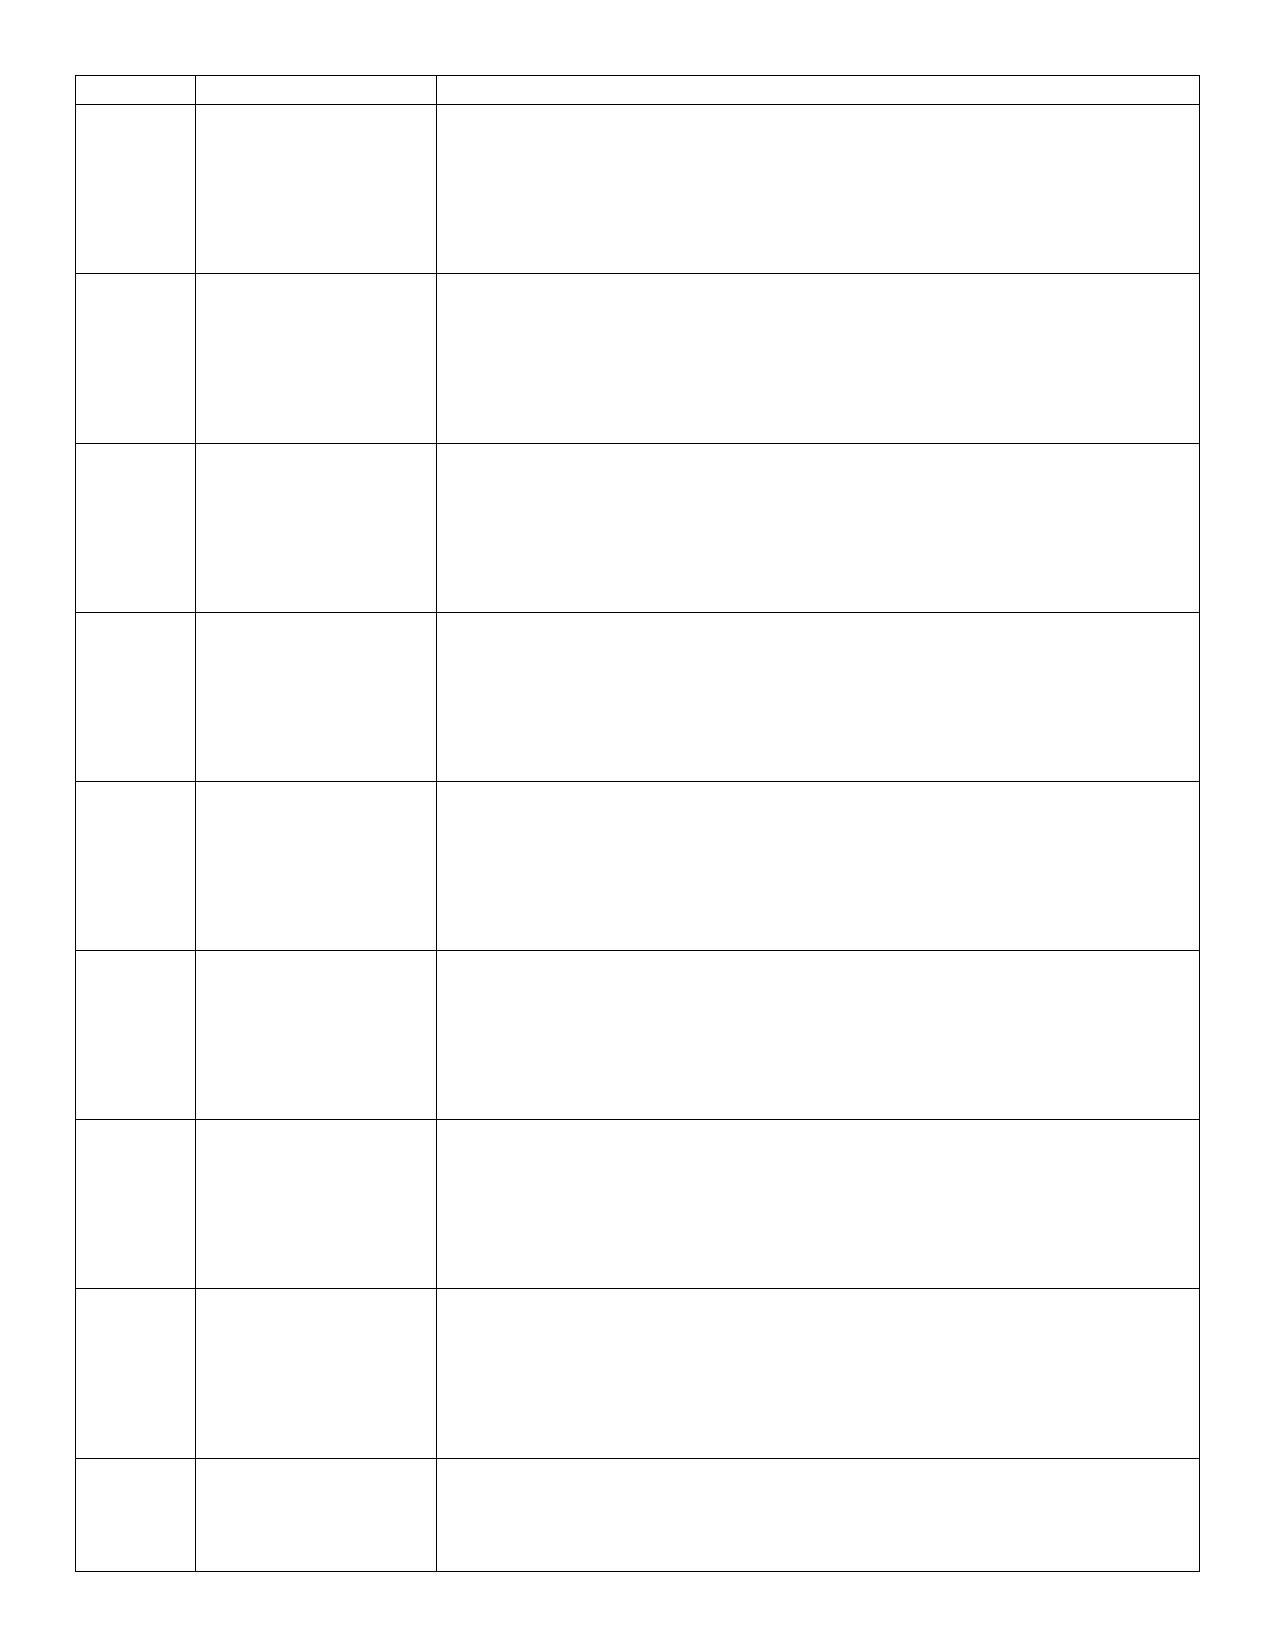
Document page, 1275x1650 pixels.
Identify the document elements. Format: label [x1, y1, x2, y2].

table_cell [437, 105, 1199, 273]
table_cell [76, 1459, 195, 1571]
table_cell [196, 951, 436, 1119]
table_cell [76, 1289, 195, 1457]
table_cell [196, 76, 436, 104]
table_cell [76, 105, 195, 273]
table_cell [437, 1459, 1199, 1571]
table_cell [437, 444, 1199, 612]
table_cell [76, 76, 195, 104]
table_cell [437, 951, 1199, 1119]
table_cell [437, 782, 1199, 950]
table_cell [196, 274, 436, 442]
table_cell [196, 1289, 436, 1457]
table_cell [196, 613, 436, 781]
table_cell [437, 76, 1199, 104]
table_cell [76, 782, 195, 950]
table_cell [437, 274, 1199, 442]
table_cell [76, 951, 195, 1119]
table_cell [196, 444, 436, 612]
table_cell [76, 1120, 195, 1288]
table_cell [76, 613, 195, 781]
table_cell [76, 444, 195, 612]
table_cell [437, 1289, 1199, 1457]
table_cell [196, 1459, 436, 1571]
table_cell [437, 613, 1199, 781]
table_cell [437, 1120, 1199, 1288]
table_cell [196, 782, 436, 950]
table_cell [76, 274, 195, 442]
table_cell [196, 1120, 436, 1288]
table_cell [196, 105, 436, 273]
